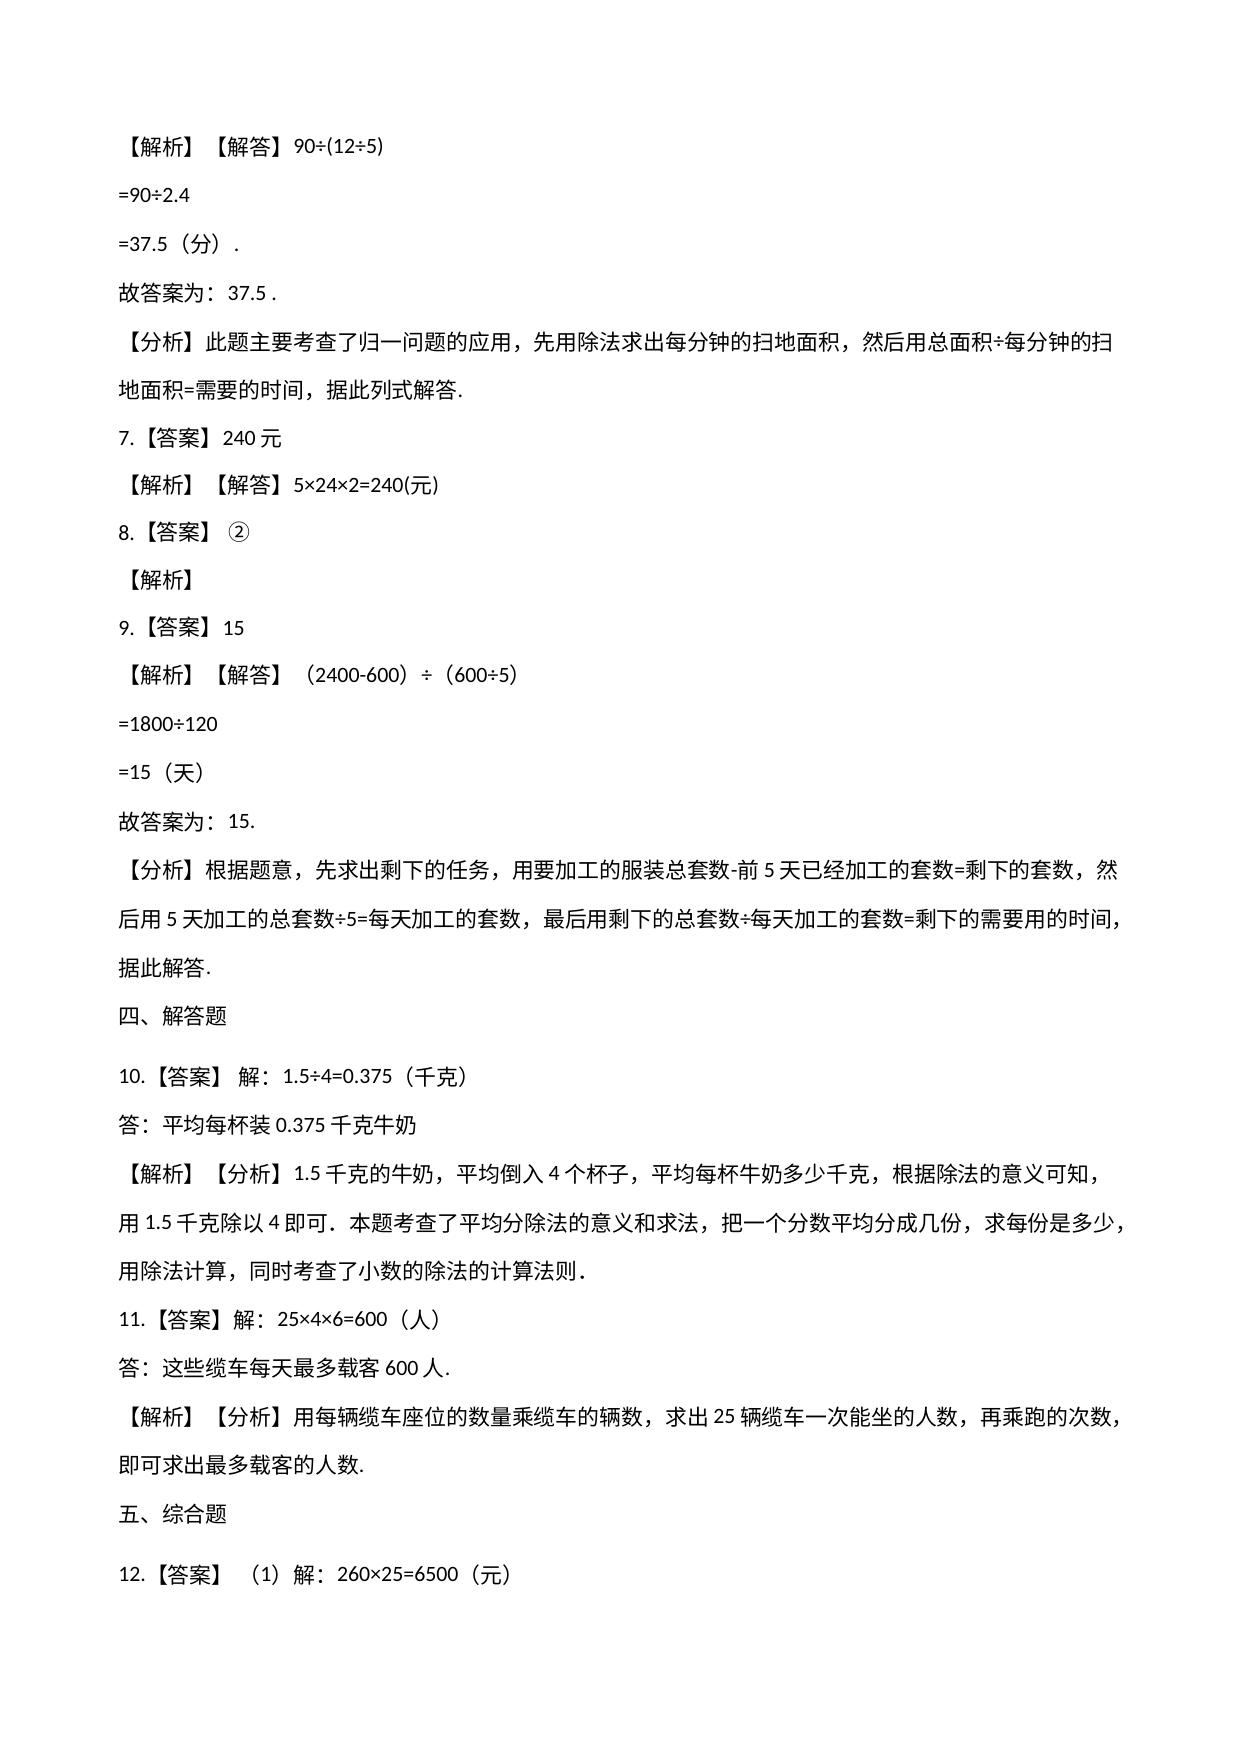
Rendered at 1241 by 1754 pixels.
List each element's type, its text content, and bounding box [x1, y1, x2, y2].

text 【解析】 [118, 563, 1122, 596]
text 【解析】【分析】用每辆缆车座位的数量乘缆车的辆数，求出25辆缆车一次能坐的人数，再乘跑的次数，即可求出最多载客的人数. [118, 1399, 1122, 1481]
text 五、综合题 [118, 1496, 1122, 1529]
text 【解析】【解答】90÷(12÷5) =90÷2.4 =37.5（分）. 故答案为：37.5 . [118, 129, 1122, 308]
text 12.【答案】 （1）解：260×25=6500（元） [118, 1557, 1122, 1590]
text 10.【答案】 解：1.5÷4=0.375（千克） [118, 1060, 1122, 1092]
text 11.【答案】解：25×4×6=600（人） 答：这些缆车每天最多载客600人. [118, 1302, 1122, 1383]
text 9.【答案】15 [118, 611, 1122, 643]
text 【解析】【解答】（2400-600）÷（600÷5） =1800÷120 =15（天） 故答案为：15. 【分析】根据题意，先求出剩下的任务，用要加工的服装总套数-前5天已经加工的套数=剩下的套数，然后用5天加工的总套数÷5=每天加工的套数，最后用剩下的总套数÷每天加工的套数=剩下的需要用的时间，据此解答. [118, 658, 1122, 983]
text 答：平均每杯装0.375千克牛奶 [118, 1108, 1122, 1141]
text 四、解答题 [118, 999, 1122, 1031]
text 【解析】【分析】1.5千克的牛奶，平均倒入4个杯子，平均每杯牛奶多少千克，根据除法的意义可知，用1.5千克除以4即可．本题考查了平均分除法的意义和求法，把一个分数平均分成几份，求每份是多少，用除法计算，同时考查了小数的除法的计算法则． [118, 1156, 1122, 1286]
text 【解析】【解答】5×24×2=240(元) [118, 468, 1122, 501]
text 7.【答案】240元 [118, 421, 1122, 454]
text 【分析】此题主要考查了归一问题的应用，先用除法求出每分钟的扫地面积，然后用总面积÷每分钟的扫地面积=需要的时间，据此列式解答. [118, 324, 1122, 405]
text 8.【答案】 ② [118, 516, 1122, 548]
